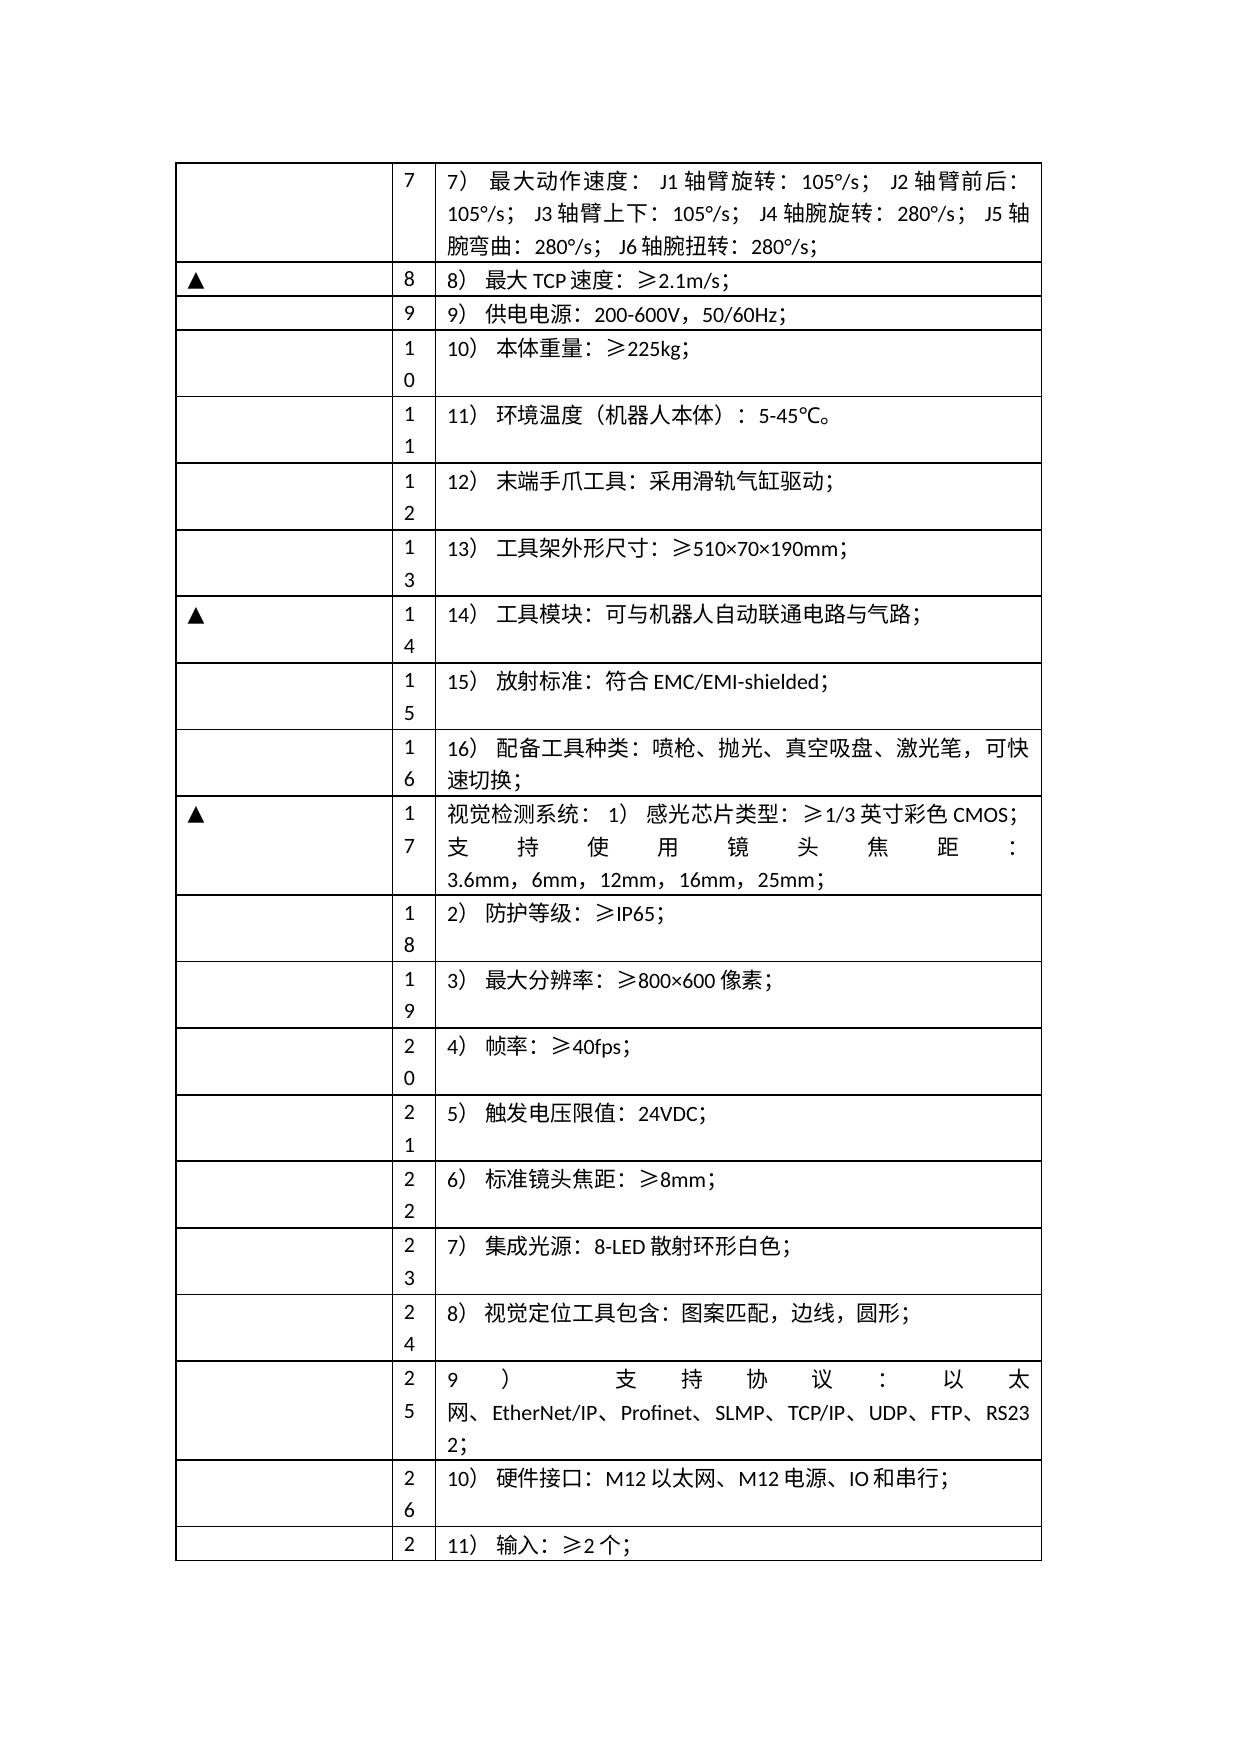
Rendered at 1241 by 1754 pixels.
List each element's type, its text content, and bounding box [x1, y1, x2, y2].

table_cell 7 [393, 164, 435, 261]
table_cell 22 [393, 1162, 435, 1227]
table_cell 25 [393, 1362, 435, 1459]
table_cell 15） 放射标准：符合EMC/EMI-shielded； [436, 664, 1041, 728]
table_cell 8 [393, 263, 435, 295]
table_cell 10） 硬件接口：M12以太网、M12电源、IO和串行； [436, 1461, 1041, 1526]
table_cell 8） 最大TCP速度：≥2.1m/s； [436, 263, 1041, 295]
table_cell [177, 1162, 392, 1227]
table_cell 21 [393, 1096, 435, 1160]
table_cell [177, 331, 392, 396]
table_cell 17 [393, 797, 435, 894]
table_cell 12 [393, 464, 435, 529]
table_cell [177, 531, 392, 595]
table_cell [177, 730, 392, 795]
table_cell 2） 防护等级：≥IP65； [436, 896, 1041, 961]
table_cell 16） 配备工具种类：喷枪、抛光、真空吸盘、激光笔，可快速切换； [436, 730, 1041, 795]
table_cell [177, 896, 392, 961]
table_cell 16 [393, 730, 435, 795]
table_cell 6） 标准镜头焦距：≥8mm； [436, 1162, 1041, 1227]
table_cell [177, 664, 392, 728]
table_cell 19 [393, 962, 435, 1027]
table_cell [177, 1029, 392, 1094]
table_cell 13 [393, 531, 435, 595]
table_cell 3） 最大分辨率：≥800×600像素； [436, 962, 1041, 1027]
table_cell [177, 1096, 392, 1160]
table_cell [177, 397, 392, 462]
table_cell 15 [393, 664, 435, 728]
table_cell [177, 962, 392, 1027]
table_cell 11） 输入：≥2个； [436, 1527, 1041, 1560]
table_cell ▲ [177, 797, 392, 894]
table_cell ▲ [177, 597, 392, 662]
table_cell 14 [393, 597, 435, 662]
table_cell 5） 触发电压限值：24VDC； [436, 1096, 1041, 1160]
table_cell [177, 297, 392, 329]
table_cell 7） 最大动作速度： J1轴臂旋转：105°/s； J2轴臂前后：105°/s； J3轴臂上下：105°/s； J4轴腕旋转：280°/s； J5轴腕弯曲：280°/s； J6轴腕扭转：280°/s； [436, 164, 1041, 261]
table_cell 7） 集成光源：8-LED散射环形白色； [436, 1229, 1041, 1293]
table_cell 11） 环境温度（机器人本体）：5-45℃。 [436, 397, 1041, 462]
table_cell 24 [393, 1295, 435, 1360]
table_cell [177, 1362, 392, 1459]
table_cell 10） 本体重量：≥225kg； [436, 331, 1041, 396]
table_cell ▲ [177, 263, 392, 295]
table_cell 8） 视觉定位工具包含：图案匹配，边线，圆形； [436, 1295, 1041, 1360]
table_cell 9） 供电电源：200-600V，50/60Hz； [436, 297, 1041, 329]
table_cell [177, 1295, 392, 1360]
table_cell 27 [393, 1527, 435, 1560]
table_cell 9） 支持协议：以太网、EtherNet/IP、Profinet、SLMP、TCP/IP、UDP、FTP、RS232； [436, 1362, 1041, 1459]
table_cell 4） 帧率：≥40fps； [436, 1029, 1041, 1094]
table_cell 13） 工具架外形尺寸：≥510×70×190mm； [436, 531, 1041, 595]
table_cell [177, 1229, 392, 1293]
table_cell [177, 164, 392, 261]
table_cell 20 [393, 1029, 435, 1094]
table_cell 12） 末端手爪工具：采用滑轨气缸驱动； [436, 464, 1041, 529]
table_cell [177, 464, 392, 529]
table_cell 14） 工具模块：可与机器人自动联通电路与气路； [436, 597, 1041, 662]
table_cell 9 [393, 297, 435, 329]
table_cell 23 [393, 1229, 435, 1293]
table_cell 26 [393, 1461, 435, 1526]
table_cell 18 [393, 896, 435, 961]
table_cell 11 [393, 397, 435, 462]
table_cell 10 [393, 331, 435, 396]
table_cell [177, 1527, 392, 1560]
table_cell 视觉检测系统： 1） 感光芯片类型：≥1/3英寸彩色CMOS；支持使用镜头焦距：3.6mm，6mm，12mm，16mm，25mm； [436, 797, 1041, 894]
table_cell [177, 1461, 392, 1526]
